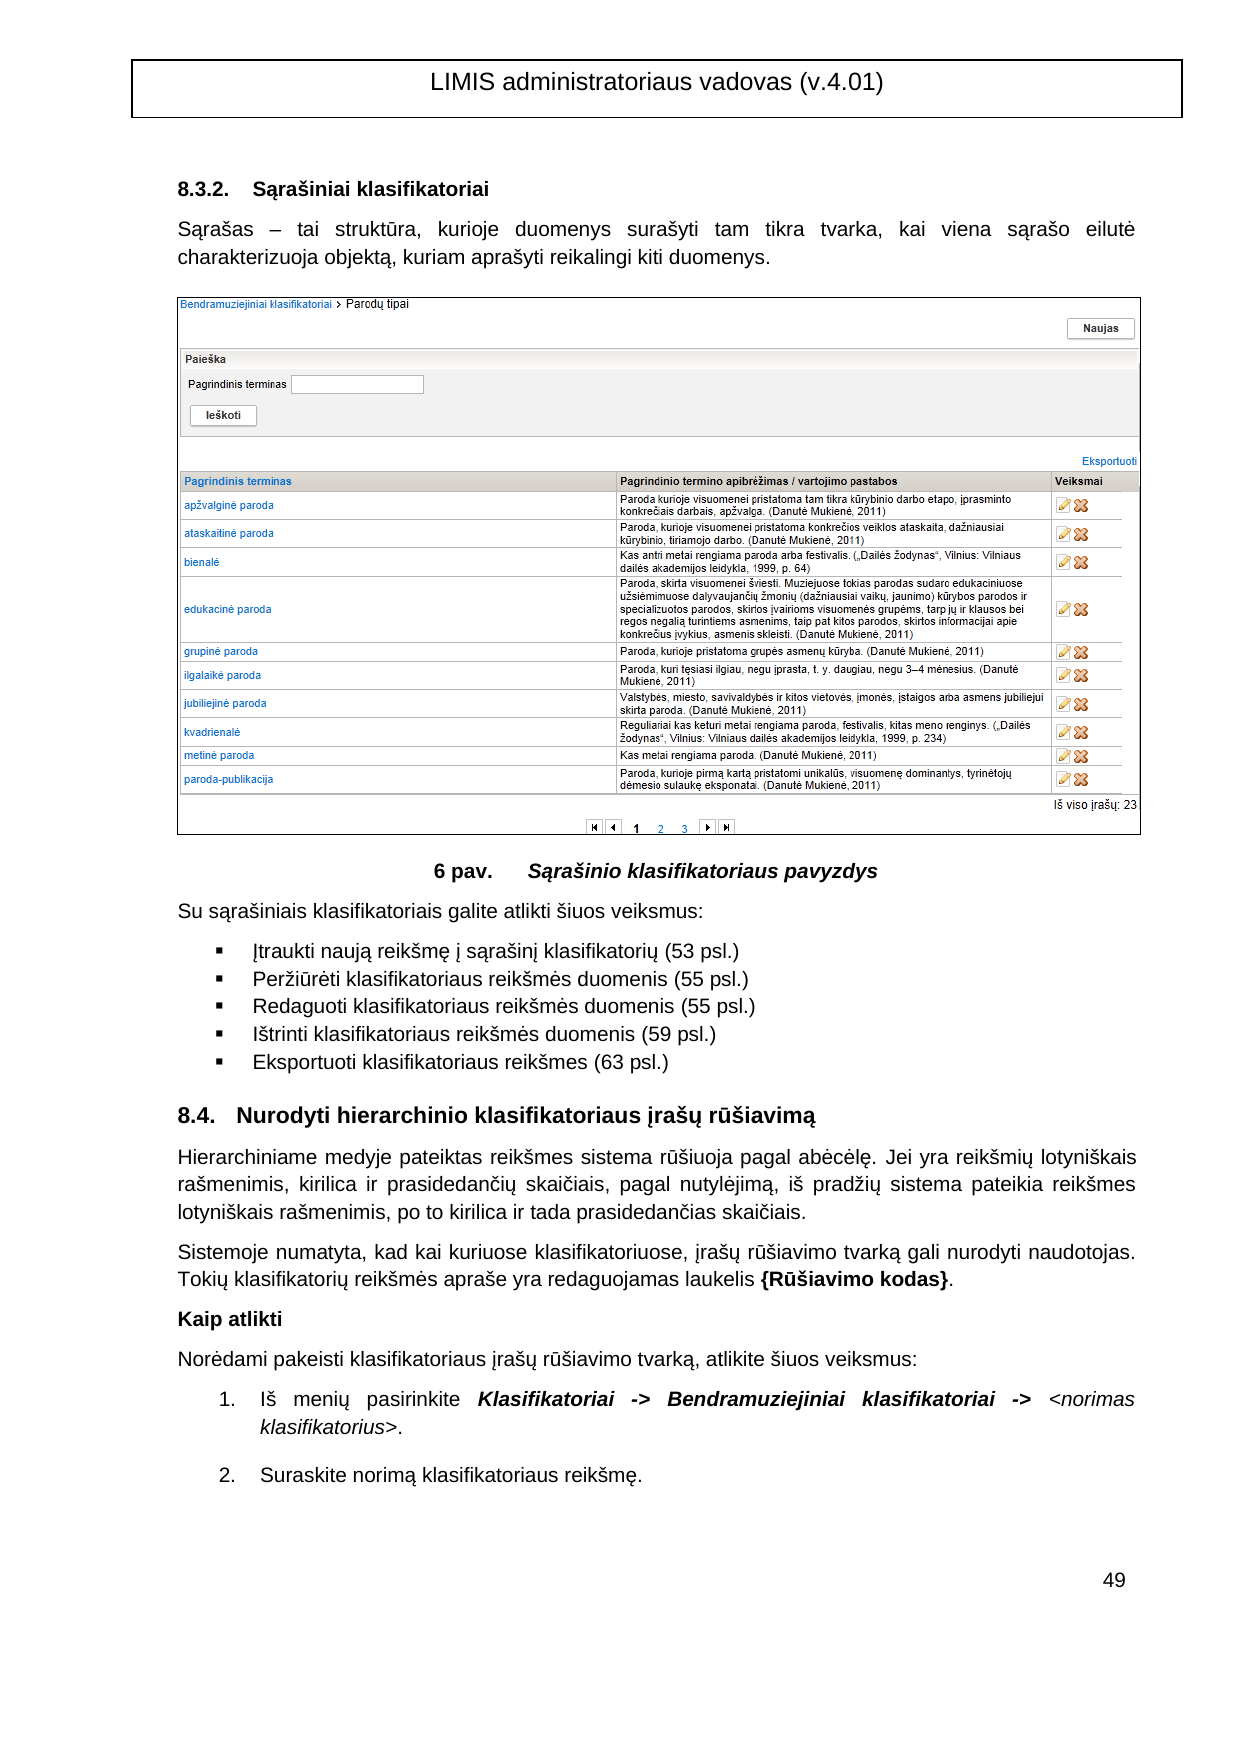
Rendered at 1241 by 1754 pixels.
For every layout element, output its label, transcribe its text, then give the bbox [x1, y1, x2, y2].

text Eksportuoti klasifikatoriaus reikšmes (49 psl.) [214, 1049, 1137, 1073]
text Sistemoje numatyta, kad kai kuriuose klasifikatoriuose, įrašų rūšiavimo tvarką gali nurodyti naudotojas. Tokių klasifikatorių reikšmės apraše yra redaguojamas laukelis {Rūšiavimo kodas}. [177, 1240, 1137, 1291]
list Suraskite norimą klasifikatoriaus reikšmę. [218, 1463, 1137, 1487]
text Sąrašinio klasifikatoriaus pavyzdys [177, 859, 1137, 883]
subtitle Kaip atlikti [177, 1307, 1137, 1331]
subtitle Nurodyti hierarchinio klasifikatoriaus įrašų rūšiavimą [177, 1102, 1137, 1128]
text Įtraukti naują reikšmę į sąrašinį klasifikatorių (41 psl.) [214, 939, 1137, 963]
text Hierarchiniame medyje pateiktas reikšmes sistema rūšiuoja pagal abėcėlę. Jei yra reikšmių lotyniškais rašmenimis, kirilica ir prasidedančių skaičiais, pagal nutylėjimą, iš pradžių sistema pateikia reikšmes lotyniškais rašmenimis, po to kirilica ir tada prasidedančias skaičiais. [177, 1145, 1137, 1224]
text Su sąrašiniais klasifikatoriais galite atlikti šiuos veiksmus: [177, 899, 1137, 923]
picture [178, 298, 1140, 834]
list Iš menių pasirinkite Klasifikatoriai -> Bendramuziejiniai klasifikatoriai -> <norimas klasifikatorius>. [218, 1387, 1137, 1439]
text Peržiūrėti klasifikatoriaus reikšmės duomenis (42 psl.) [214, 967, 1137, 991]
text Redaguoti klasifikatoriaus reikšmės duomenis (42 psl.) [214, 994, 1137, 1018]
text Ištrinti klasifikatoriaus reikšmės duomenis (45 psl.) [214, 1022, 1137, 1046]
subtitle Sąrašiniai klasifikatoriai [177, 177, 1137, 201]
text Norėdami pakeisti klasifikatoriaus įrašų rūšiavimo tvarką, atlikite šiuos veiksmus: [177, 1347, 1137, 1371]
text Sąrašas – tai struktūra, kurioje duomenys surašyti tam tikra tvarka, kai viena sąrašo eilutė charakterizuoja objektą, kuriam aprašyti reikalingi kiti duomenys. [177, 217, 1137, 269]
